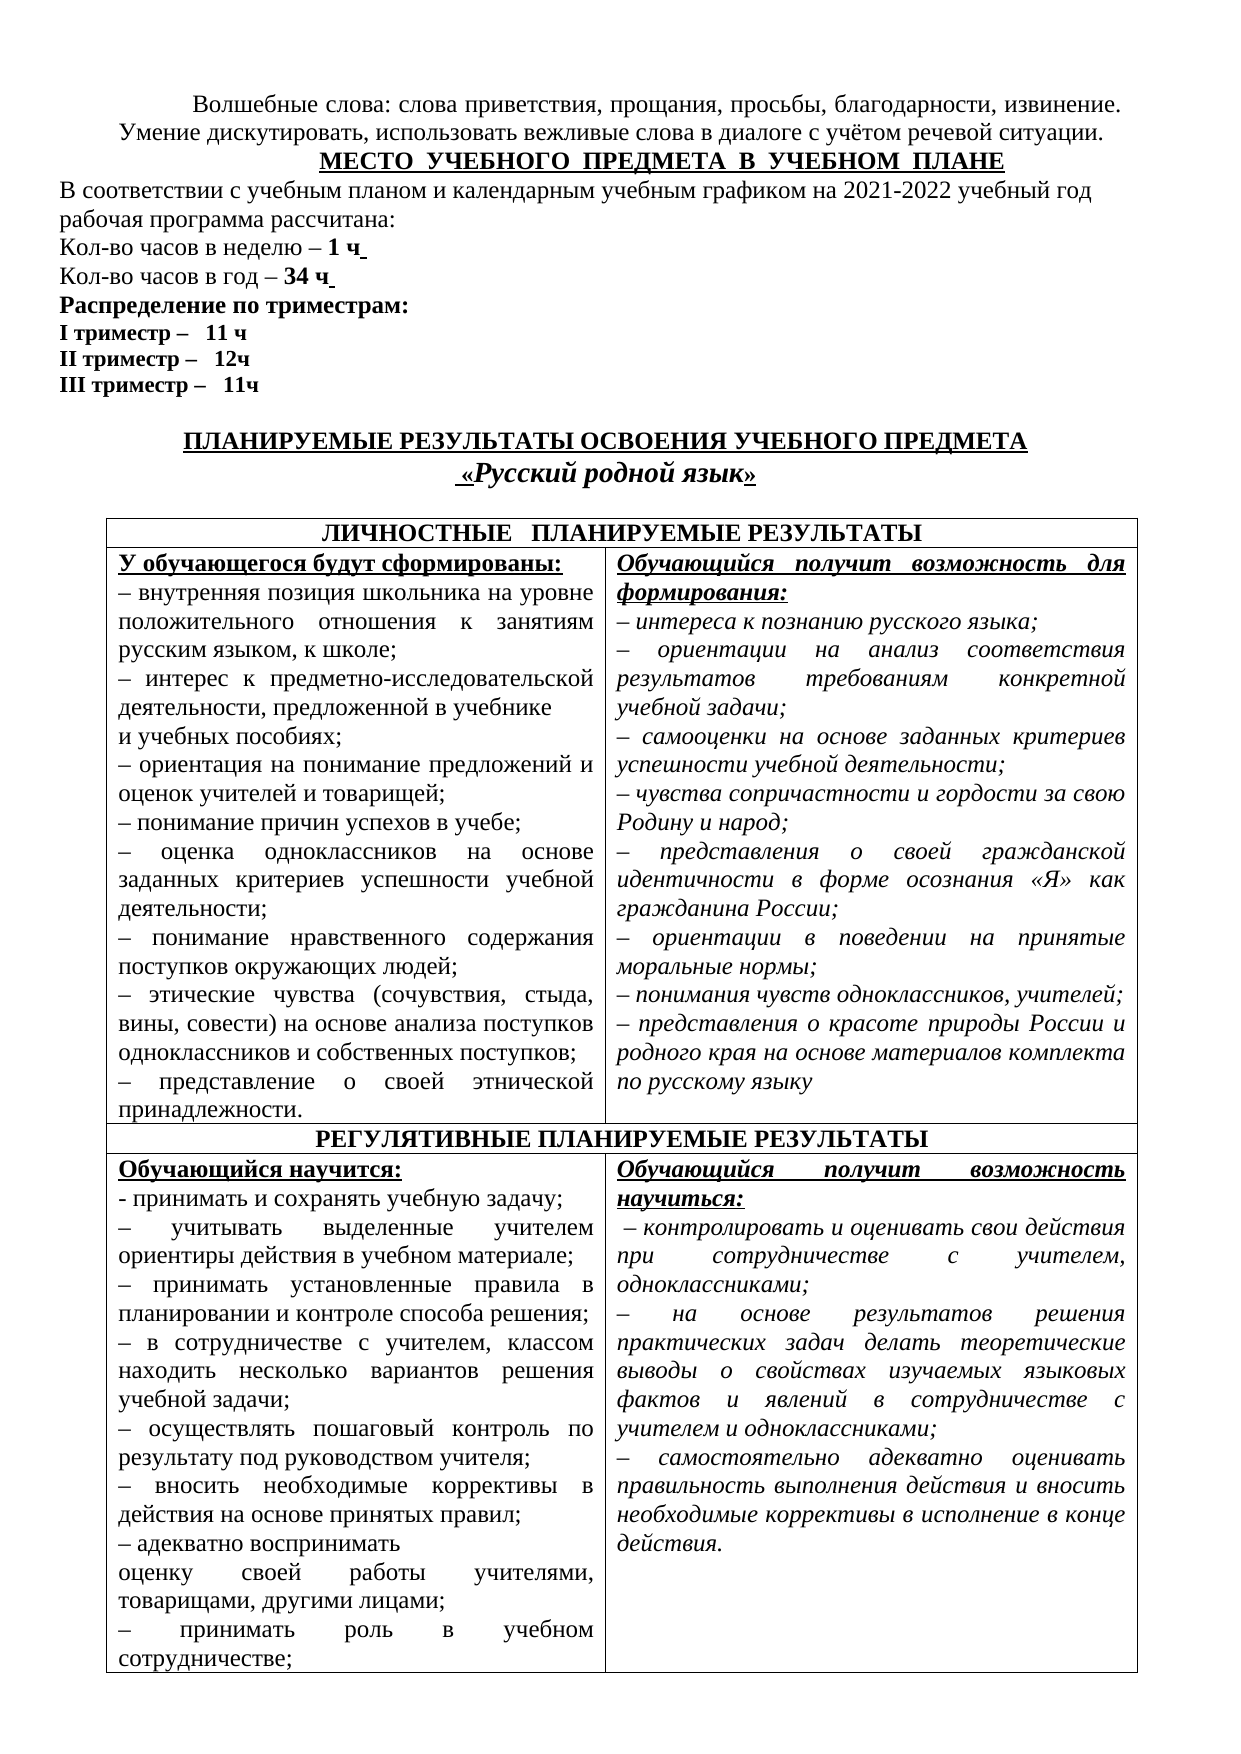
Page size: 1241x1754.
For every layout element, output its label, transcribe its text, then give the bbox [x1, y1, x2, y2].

text III триместр – 11ч [59, 371, 1181, 398]
table_cell Обучающийся получит возможность для формирования: – интереса к познанию русского языка; – ориентации на анализ соответствия результатов требованиям конкретной учебной задачи; – самооценки на основе заданных критериев успешности учебной деятельности; – чувства сопричастности и гордости за свою Родину и народ; – представления о своей гражданской идентичности в форме осознания «Я» как гражданина России; – ориентации в поведении на принятые моральные нормы; – понимания чувств одноклассников, учителей; – представления о красоте природы России и родного края на основе материалов комплекта по русскому языку [606, 548, 1137, 1123]
table_cell РЕГУЛЯТИВНЫЕ ПЛАНИРУЕМЫЕ РЕЗУЛЬТАТЫ [107, 1124, 1137, 1153]
text I триместр – 11 ч [59, 319, 1181, 345]
text Кол-во часов в неделю – 1 ч [59, 232, 1181, 261]
text «Русский родной язык» [89, 455, 1122, 489]
text Распределение по триместрам: [59, 290, 1181, 319]
text В соответствии с учебным планом и календарным учебным графиком на 2021-2022 учебный год рабочая программа рассчитана: [59, 175, 1181, 232]
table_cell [606, 1154, 1137, 1672]
text Кол-во часов в год – 34 ч [59, 261, 1181, 290]
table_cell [107, 1154, 605, 1672]
table_cell У обучающегося будут сформированы: – внутренняя позиция школьника на уровне положительного отношения к занятиям русским языком, к школе; – интерес к предметно-исследовательской деятельности, предложенной в учебнике и учебных пособиях; – ориентация на понимание предложений и оценок учителей и товарищей; – понимание причин успехов в учебе; – оценка одноклассников на основе заданных критериев успешности учебной деятельности; – понимание нравственного содержания поступков окружающих людей; – этические чувства (сочувствия, стыда, вины, совести) на основе анализа поступков одноклассников и собственных поступков; – представление о своей этнической принадлежности. [107, 548, 605, 1123]
table_header ЛИЧНОСТНЫЕ ПЛАНИРУЕМЫЕ РЕЗУЛЬТАТЫ [107, 519, 1137, 547]
text Волшебные слова: слова приветствия, прощания, просьбы, благодарности, извинение. Умение дискутировать, использовать вежливые слова в диалоге с учётом речевой ситуации. [118, 89, 1122, 146]
text II триместр – 12ч [59, 345, 1181, 371]
text МЕСТО УЧЕБНОГО ПРЕДМЕТА В УЧЕБНОМ ПЛАНЕ [118, 146, 1181, 175]
text ПЛАНИРУЕМЫЕ РЕЗУЛЬТАТЫ ОСВОЕНИЯ УЧЕБНОГО ПРЕДМЕТА [89, 426, 1122, 455]
